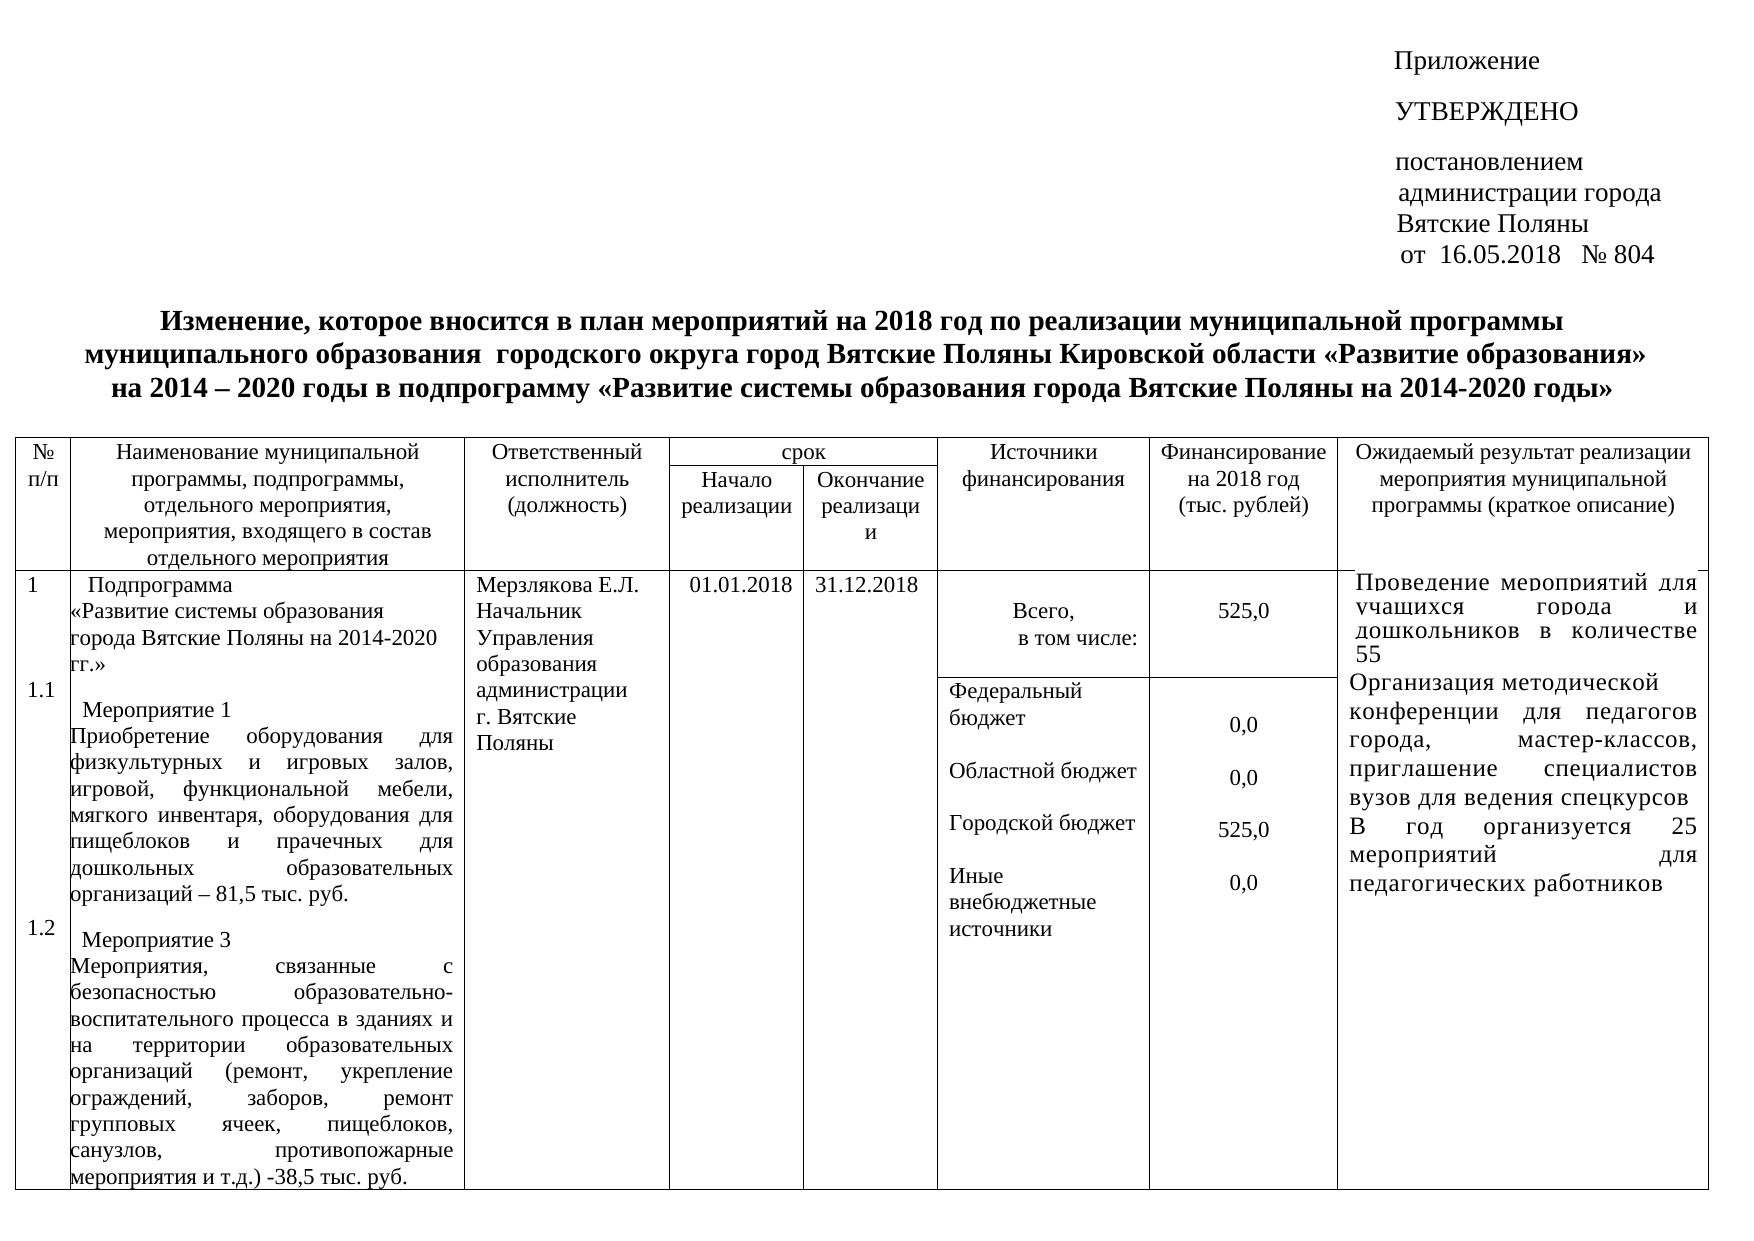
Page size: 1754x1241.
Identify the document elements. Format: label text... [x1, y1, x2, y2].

table_cell 01.01.2018 [670, 571, 803, 1189]
table_cell Окончание реализации [804, 466, 937, 570]
table_cell Всего, в том числе: [938, 571, 1149, 677]
table_header Ожидаемый результат реализации мероприятия муниципальной программы (краткое описание) [1338, 438, 1708, 570]
text Приложение [59, 44, 1665, 76]
text администрации города [59, 176, 1665, 207]
text Изменение, которое вносится в план мероприятий на 2018 год по реализации муниципальной программы [59, 303, 1665, 337]
table_cell Мерзлякова Е.Л. Начальник Управления образования администрации г. Вятские Поляны Мерзлякова Е.Л. Начальник Управления образования администрации г. Вятские Поляны [465, 571, 669, 1189]
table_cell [938, 678, 1149, 1189]
table_header Финансирование на 2018 год (тыс. рублей) [1150, 438, 1337, 570]
table_header Наименование муниципальной программы, подпрограммы, отдельного мероприятия, мероприятия, входящего в состав отдельного мероприятия [71, 438, 464, 570]
table_header срок [670, 438, 937, 465]
text Вятские Поляны [59, 207, 1665, 238]
text от 16.05.2018 № 804 [59, 238, 1665, 269]
table_header Источники финансирования [938, 438, 1149, 570]
text УТВЕРЖДЕНО [59, 95, 1665, 126]
table_cell 31.12.2018 [804, 571, 937, 1189]
table_cell 525,0 [1150, 571, 1337, 677]
table_header Ответственный исполнитель (должность) [465, 438, 669, 570]
table_cell 0,0 0,0 525,0 0,0 [1150, 678, 1337, 1189]
table_cell Проведение мероприятий для учащихся города и дошкольников в количестве 55 Организация методической конференции для педагогов города, мастер-классов, приглашение специалистов вузов для ведения спецкурсов В год организуется 25 мероприятий для педагогических работников [1338, 571, 1708, 1189]
table_cell Начало реализации [670, 466, 803, 570]
table_header № п/п [16, 438, 70, 570]
table_cell Подпрограмма «Развитие системы образования города Вятские Поляны на 2014-2020 гг.» Мероприятие 1 Приобретение оборудования для физкультурных и игровых залов, игровой, функциональной мебели, мягкого инвентаря, оборудования для пищеблоков и прачечных для дошкольных образовательных организаций – 81,5 тыс. руб. Мероприятие 3 Мероприятия, связанные с безопасностью образовательно-воспитательного процесса в зданиях и на территории образовательных организаций (ремонт, укрепление ограждений, заборов, ремонт групповых ячеек, пищеблоков, санузлов, противопожарные мероприятия и т.д.) -38,5 тыс. руб. Мероприятие 5 Организация и проведение: городского конкурса «Учитель года» - 50,0 тыс. руб.; августовской конференции педагогических работников – 10,0 тыс. руб.; Мероприятие 6 Подписка на периодические издания МКУ «Информационно-методический центр», расходы по оплате опубликования в средствах массовой информации информационных материалов (объявлений и некрологов) - 26,36066 тыс. руб. Мероприятие 7 Обслуживание «Консультант Плюс» - 101,14 тыс. руб.; программное сопровождение, программное обеспечение – 72,5 тыс. руб.; Мероприятие 11 Организация участия одаренных школьников в научно-практических конференциях, олимпиадах, конкурсах, турнирах, смотрах, творческих конкурсах, марафоне, интернет-олимпиадах, слетах, спортивных соревнованиях, встречах, организованных для детей на городском, окружном, областном, всероссийском, международном уровнях - 125,0 тыс. руб. денежное поощрение одаренным обучающимся в образовательных организациях города Вятские Поляны – 20,0 тыс. руб. [71, 571, 464, 1189]
table_cell 1 1.1 1.2 1.3 1.4 1.5 1.6 [16, 571, 70, 1189]
text муниципального образования городского округа город Вятские Поляны Кировской области «Развитие образования» на 2014 – 2020 годы в подпрограмму «Развитие системы образования города Вятские Поляны на 2014-2020 годы» [59, 337, 1665, 404]
text постановлением [59, 145, 1665, 176]
